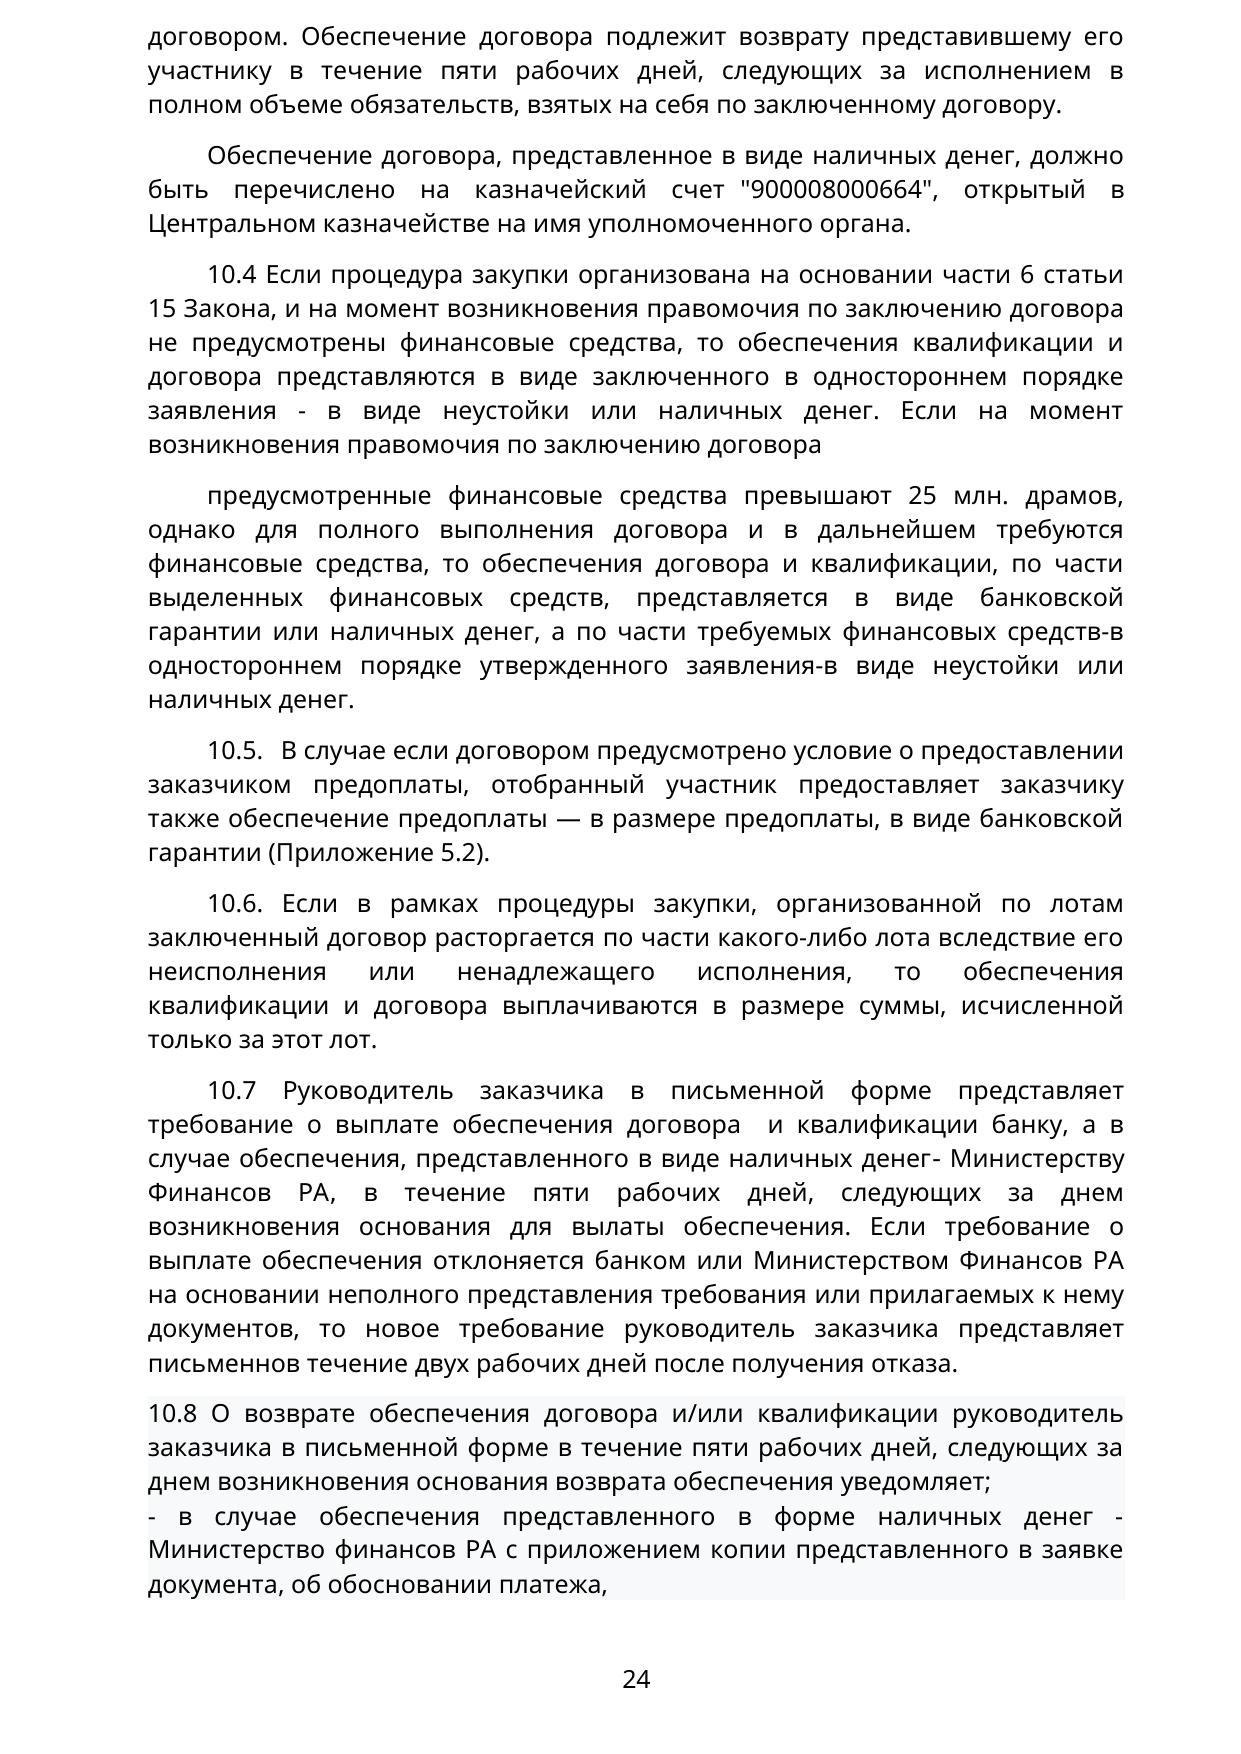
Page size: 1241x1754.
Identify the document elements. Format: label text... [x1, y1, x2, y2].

text Обеспечение договора, представленное в виде наличных денег, должно быть перечислено на казначейский счет "900008000664", открытый в Центральном казначействе на имя уполномоченного органа. [148, 138, 1125, 240]
text - в случае обеспечения представленного в форме наличных денег - Министерство финансов РА с приложением копии представленного в заявке документа, об обосновании платежа, [148, 1498, 1125, 1600]
text 10.8 О возврате обеспечения договора и/или квалификации руководитель заказчика в письменной форме в течение пяти рабочих дней, следующих за днем возникновения основания возврата обеспечения уведомляет; [148, 1396, 1125, 1498]
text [148, 19, 1125, 121]
text предусмотренные финансовые средства превышают 25 млн. драмов, однако для полного выполнения договора и в дальнейшем требуются финансовые средства, то обеспечения договора и квалификации, по части выделенных финансовых средств, представляется в виде банковской гарантии или наличных денег, а по части требуемых финансовых средств-в одностороннем порядке утвержденного заявления-в виде неустойки или наличных денег. [148, 478, 1125, 716]
text 10.7 Руководитель заказчика в письменной форме представляет требование о выплате обеспечения договора и квалификации банку, а в случае обеспечения, представленного в виде наличных денег- Министерству Финансов РА, в течение пяти рабочих дней, следующих за днем возникновения основания для вылаты обеспечения. Если требование о выплате обеспечения отклоняется банком или Министерством Финансов РА на основании неполного представления требования или прилагаемых к нему документов, то новое требование руководитель заказчика представляет письменнов течение двух рабочих дней после получения отказа. [148, 1073, 1125, 1379]
text 10.4 Если процедура закупки организована на основании части 6 статьи 15 Закона, и на момент возникновения правомочия по заключению договора не предусмотрены финансовые средства, то обеспечения квалификации и договора представляются в виде заключенного в одностороннем порядке заявления - в виде неустойки или наличных денег. Если на момент возникновения правомочия по заключению договора [148, 257, 1125, 461]
text 10.5. В случае если договором предусмотрено условие о предоставлении заказчиком предоплаты, отобранный участник предоставляет заказчику также обеспечение предоплаты — в размере предоплаты, в виде банковской гарантии (Приложение 5.2). [148, 733, 1125, 869]
text 10.6. Если в рамках процедуры закупки, организованной по лотам заключенный договор расторгается по части какого-либо лота вследствие его неисполнения или ненадлежащего исполнения, то обеспечения квалификации и договора выплачиваются в размере суммы, исчисленной только за этот лот. [148, 886, 1125, 1056]
